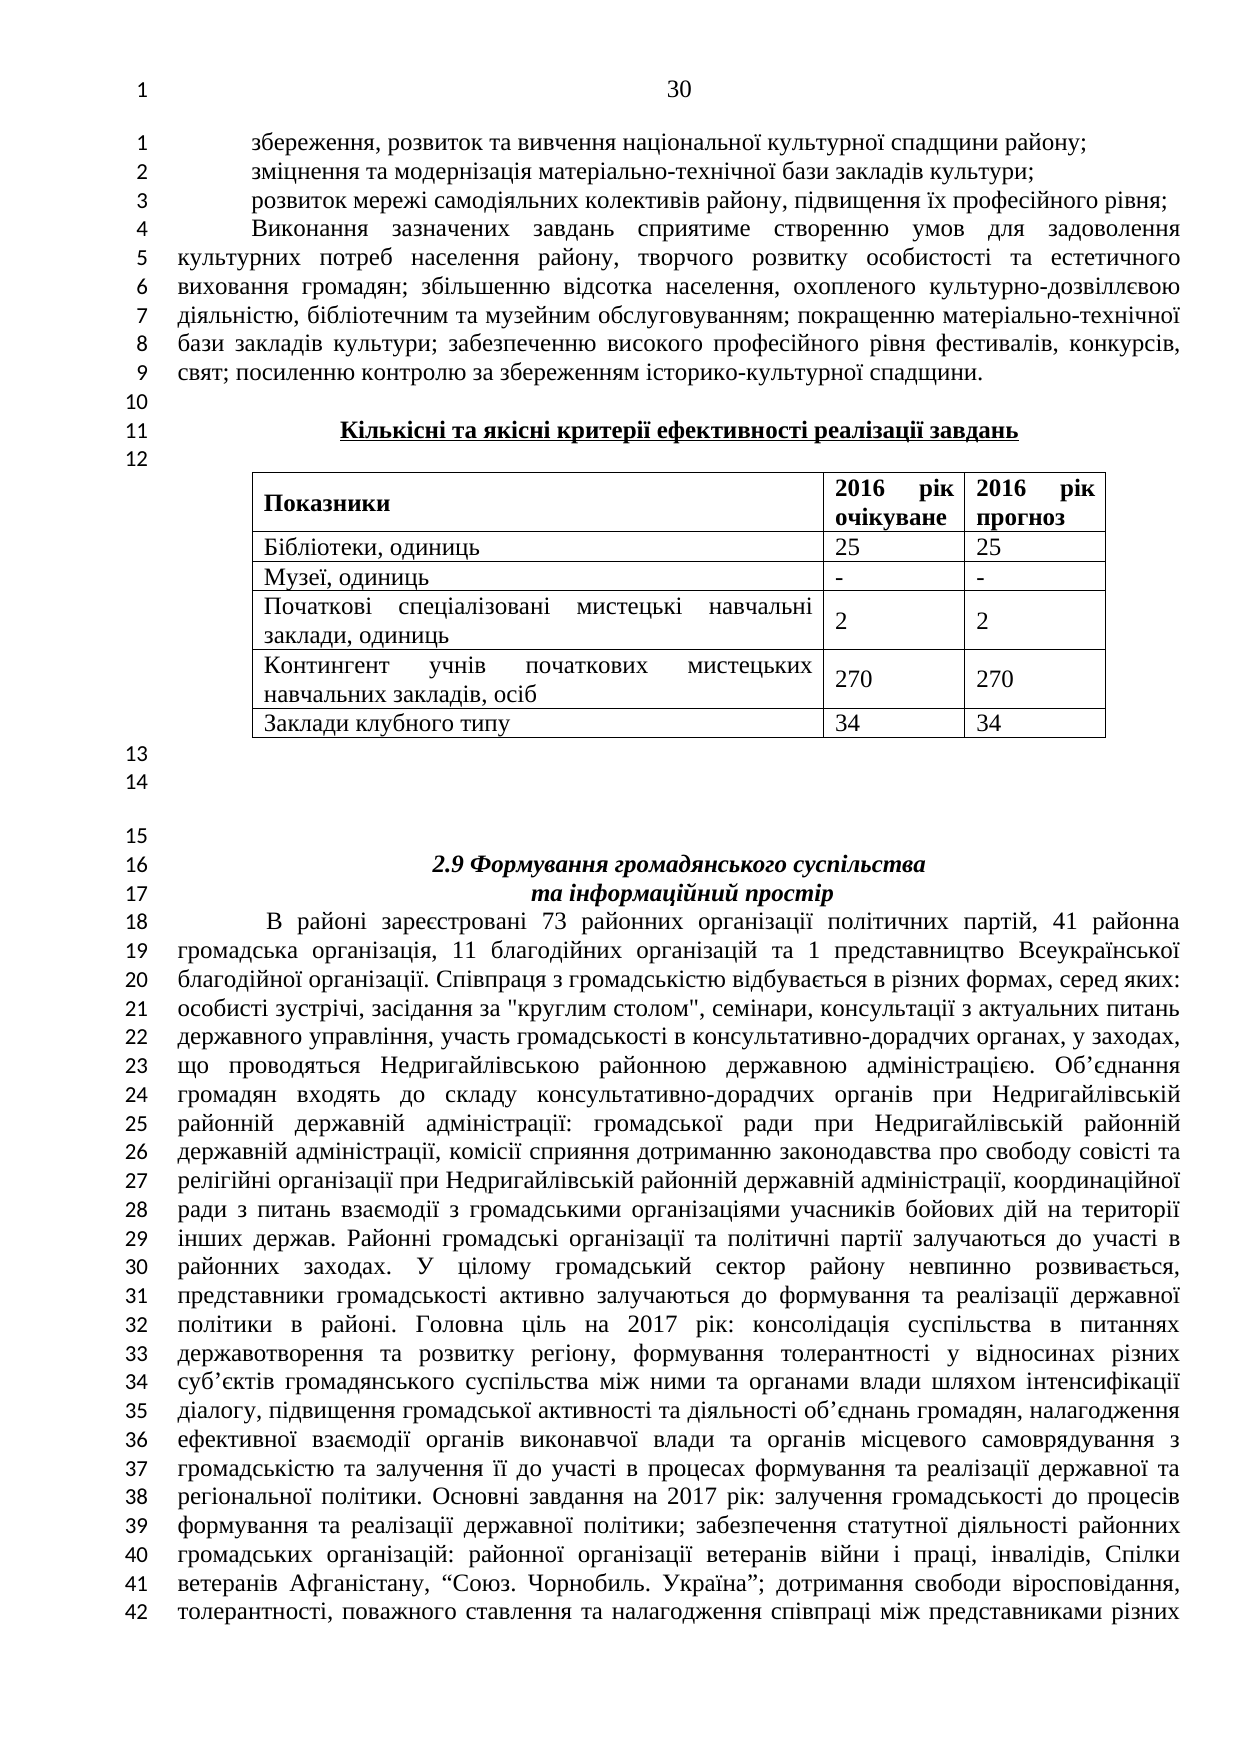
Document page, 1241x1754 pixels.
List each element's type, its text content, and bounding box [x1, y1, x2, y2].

text Кількісні та якісні критерії ефективності реалізації завдань [177, 415, 1181, 443]
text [177, 906, 1181, 1625]
table_header 2016 рік прогноз [965, 473, 1105, 531]
table_cell - [824, 562, 964, 590]
text та інформаційний простір [177, 878, 1181, 906]
table_cell 2 [824, 591, 964, 649]
table_cell 34 [824, 709, 964, 737]
table_cell Музеї, одиниць [253, 562, 823, 590]
table_header Показники [253, 473, 823, 531]
text 2.9 Формування громадянського суспільства [177, 849, 1181, 878]
table_cell Бібліотеки, одиниць [253, 532, 823, 561]
table_cell 270 [965, 650, 1105, 707]
table_header 2016 рік очікуване [824, 473, 964, 531]
table_cell Контингент учнів початкових мистецьких навчальних закладів, осіб [253, 650, 823, 707]
table_cell 34 [965, 709, 1105, 737]
table_cell Початкові спеціалізовані мистецькі навчальні заклади, одиниць [253, 591, 823, 649]
table_cell 270 [824, 650, 964, 707]
text збереження, розвиток та вивчення національної культурної спадщини району; [177, 127, 1181, 156]
table_cell 25 [824, 532, 964, 561]
text Виконання зазначених завдань сприятиме створенню умов для задоволення культурних потреб населення району, творчого розвитку особистості та естетичного виховання громадян; збільшенню відсотка населення, охопленого культурно-дозвіллєвою діяльністю, бібліотечним та музейним обслуговуванням; покращенню матеріально-технічної бази закладів культури; забезпеченню високого професійного рівня фестивалів, конкурсів, свят; посиленню контролю за збереженням історико-культурної спадщини. [177, 213, 1181, 386]
table_cell 2 [965, 591, 1105, 649]
table_cell - [965, 562, 1105, 590]
text розвиток мережі самодіяльних колективів району, підвищення їх професійного рівня; [177, 185, 1181, 213]
text зміцнення та модернізація матеріально-технічної бази закладів культури; [177, 156, 1181, 185]
table_cell 25 [965, 532, 1105, 561]
table_cell Заклади клубного типу [253, 709, 823, 737]
